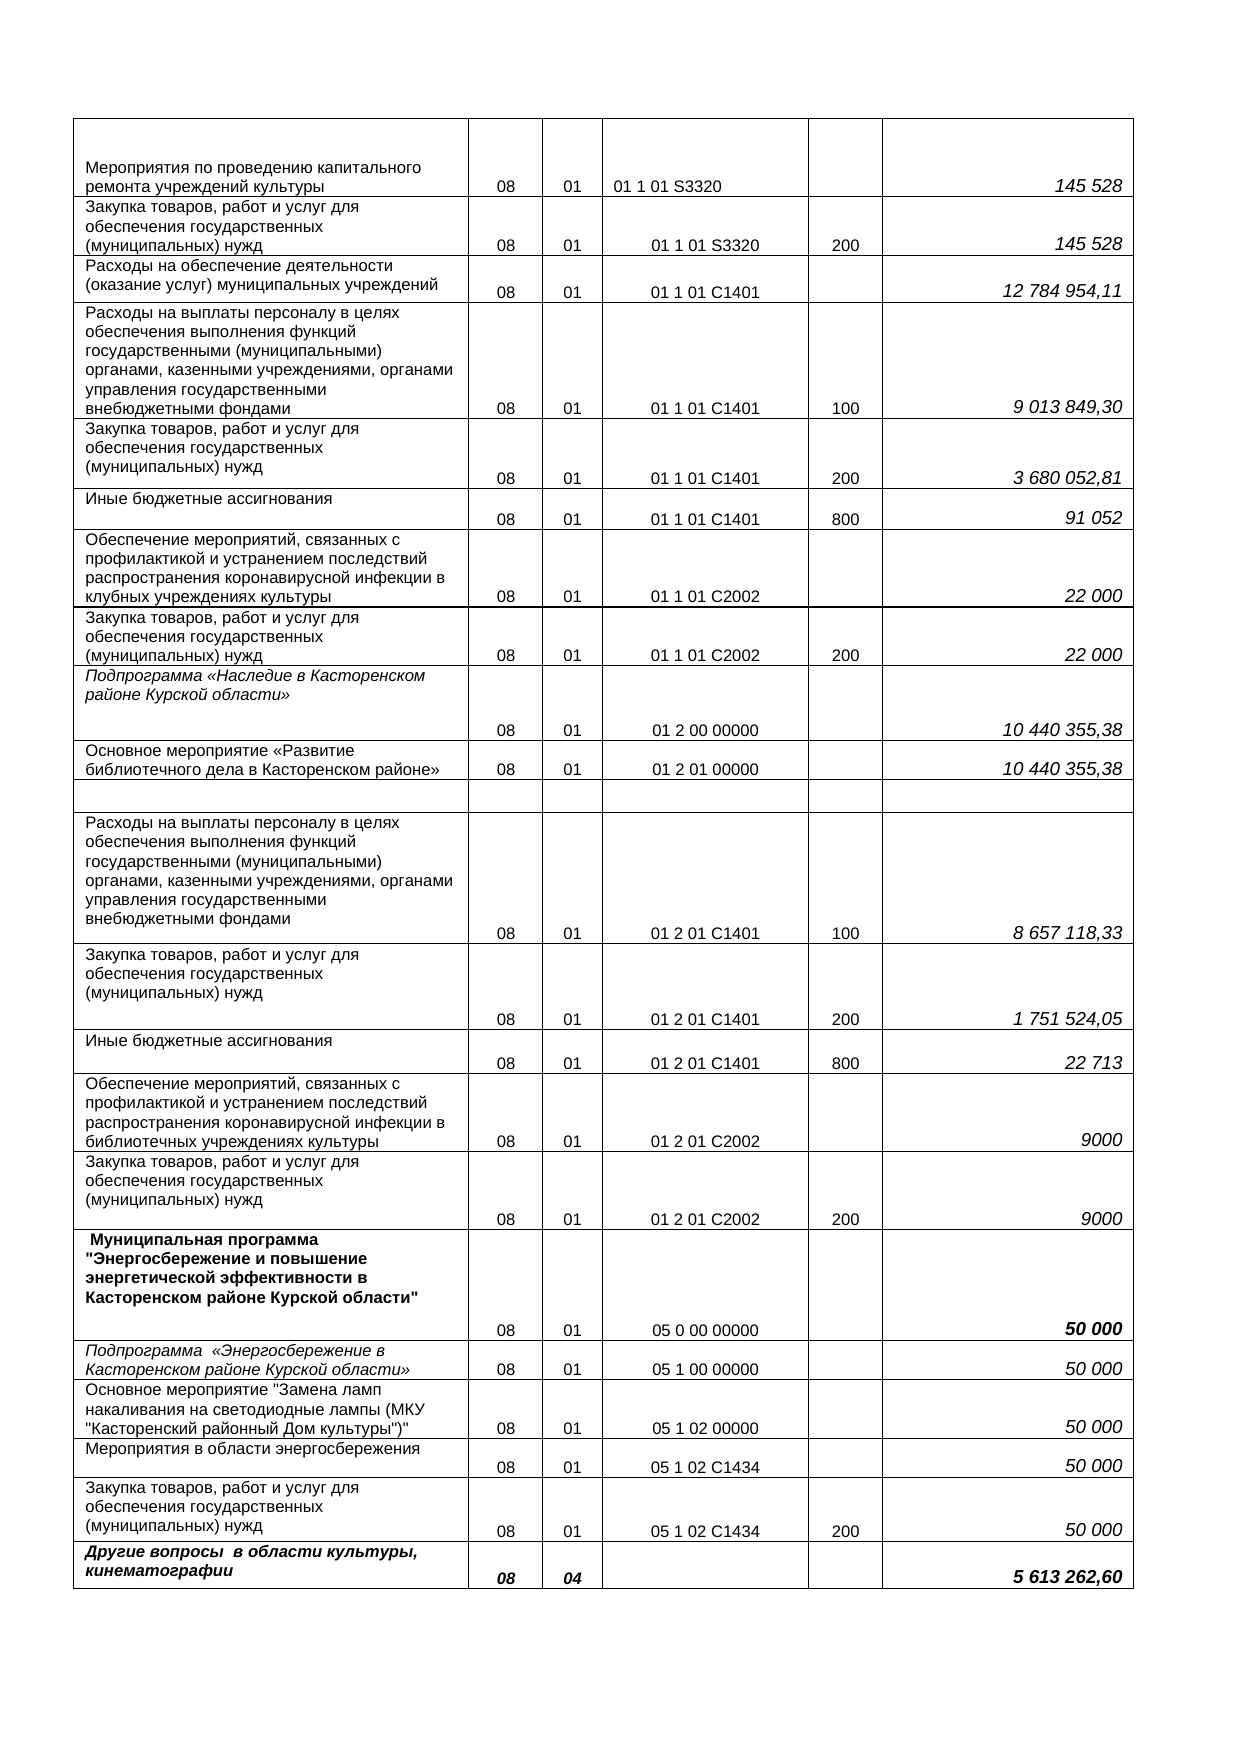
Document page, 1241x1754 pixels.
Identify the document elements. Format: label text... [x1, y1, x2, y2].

table_cell 01 [543, 813, 602, 943]
table_cell 9000 [883, 1152, 1133, 1229]
table_cell 200 [809, 608, 882, 665]
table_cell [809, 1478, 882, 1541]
table_cell [809, 741, 882, 779]
table_cell 01 2 00 00000 [603, 666, 808, 740]
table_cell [74, 197, 468, 255]
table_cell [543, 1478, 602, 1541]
table_cell [603, 780, 808, 812]
table_cell 10 440 355,38 [883, 741, 1133, 779]
table_cell 01 1 01 С1401 [603, 256, 808, 302]
table_cell Закупка товаров, работ и услуг для обеспечения государственных (муниципальных) нужд [74, 944, 468, 1029]
table_cell 01 [543, 419, 602, 488]
table_cell 08 [469, 303, 542, 418]
table_cell Муниципальная программа "Энергосбережение и повышение энергетической эффективности в Касторенском районе Курской области" [74, 1230, 468, 1340]
table_cell 1 751 524,05 [883, 944, 1133, 1029]
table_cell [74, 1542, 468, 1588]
table_cell 08 [469, 119, 542, 196]
table_cell Иные бюджетные ассигнования [74, 489, 468, 529]
table_cell [809, 530, 882, 606]
table_cell Основное мероприятие «Развитие библиотечного дела в Касторенском районе» [74, 741, 468, 779]
table_cell 22 713 [883, 1030, 1133, 1073]
table_cell 10 440 355,38 [883, 666, 1133, 740]
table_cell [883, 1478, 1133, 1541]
table_cell 01 [543, 1341, 602, 1379]
table_cell 01 1 01 С2002 [603, 530, 808, 606]
table_cell 08 [469, 944, 542, 1029]
table_cell 08 [469, 197, 542, 255]
table_cell 08 [469, 608, 542, 665]
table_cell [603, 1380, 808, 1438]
table_cell 100 [809, 813, 882, 943]
table_cell Основное мероприятие "Замена ламп накаливания на светодиодные лампы (МКУ "Касторенский районный Дом культуры")" [74, 1380, 468, 1438]
table_cell 08 [469, 1074, 542, 1151]
table_cell 01 [543, 530, 602, 606]
table_cell [809, 666, 882, 740]
table_cell 800 [809, 489, 882, 529]
table_cell 01 2 01 С1401 [603, 813, 808, 943]
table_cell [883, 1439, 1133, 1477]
table_cell 01 2 01 С1401 [603, 944, 808, 1029]
table_cell 01 1 01 С1401 [603, 419, 808, 488]
table_cell 145 528 [883, 197, 1133, 255]
table_cell Расходы на выплаты персоналу в целях обеспечения выполнения функций государственными (муниципальными) органами, казенными учреждениями, органами управления государственными внебюджетными фондами [74, 303, 468, 418]
table_cell Обеспечение мероприятий, связанных с профилактикой и устранением последствий распространения коронавирусной инфекции в библиотечных учреждениях культуры [74, 1074, 468, 1151]
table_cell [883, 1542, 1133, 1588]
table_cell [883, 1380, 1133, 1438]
table_cell 91 052 [883, 489, 1133, 529]
table_cell 01 [543, 666, 602, 740]
table_cell [809, 1341, 882, 1379]
table_cell 08 [469, 489, 542, 529]
table_cell 01 2 01 00000 [603, 741, 808, 779]
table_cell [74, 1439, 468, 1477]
table_cell 12 784 954,11 [883, 256, 1133, 302]
table_cell 08 [469, 256, 542, 302]
table_cell 08 [469, 1030, 542, 1073]
table_cell [74, 780, 468, 812]
table_cell 3 680 052,81 [883, 419, 1133, 488]
table_cell Подпрограмма «Наследие в Касторенском районе Курской области» [74, 666, 468, 740]
table_cell [809, 1074, 882, 1151]
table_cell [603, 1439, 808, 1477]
table_cell 01 [543, 1074, 602, 1151]
table_cell Расходы на обеспечение деятельности (оказание услуг) муниципальных учреждений [74, 256, 468, 302]
table_cell 200 [809, 944, 882, 1029]
table_cell 08 [469, 813, 542, 943]
table_cell 01 1 01 С1401 [603, 303, 808, 418]
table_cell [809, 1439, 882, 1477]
table_cell 200 [809, 419, 882, 488]
table_cell Закупка товаров, работ и услуг для обеспечения государственных (муниципальных) нужд [74, 608, 468, 665]
table_cell 08 [469, 1152, 542, 1229]
table_cell [809, 256, 882, 302]
table_cell Закупка товаров, работ и услуг для обеспечения государственных (муниципальных) нужд [74, 419, 468, 488]
table_cell 01 1 01 S3320 [603, 197, 808, 255]
table_cell [809, 119, 882, 196]
table_cell 08 [469, 741, 542, 779]
table_cell 01 [543, 1152, 602, 1229]
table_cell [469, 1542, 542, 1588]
table_cell 200 [809, 197, 882, 255]
table_cell 800 [809, 1030, 882, 1073]
table_cell Закупка товаров, работ и услуг для обеспечения государственных (муниципальных) нужд [74, 1152, 468, 1229]
table_cell 08 [469, 666, 542, 740]
table_cell 200 [809, 1152, 882, 1229]
table_cell 50 000 [883, 1230, 1133, 1340]
table_cell [543, 780, 602, 812]
table_cell Обеспечение мероприятий, связанных с профилактикой и устранением последствий распространения коронавирусной инфекции в клубных учреждениях культуры [74, 530, 468, 606]
table_cell 01 2 01 С2002 [603, 1152, 808, 1229]
table_cell 8 657 118,33 [883, 813, 1133, 943]
table_cell [469, 780, 542, 812]
table_cell 01 [543, 741, 602, 779]
table_cell 05 0 00 00000 [603, 1230, 808, 1340]
table_cell 08 [469, 530, 542, 606]
table_cell 01 [543, 944, 602, 1029]
table_cell [883, 780, 1133, 812]
table_cell 08 [469, 1380, 542, 1438]
table_cell 01 [543, 608, 602, 665]
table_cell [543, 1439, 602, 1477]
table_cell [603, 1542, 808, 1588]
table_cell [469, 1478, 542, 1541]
table_cell 08 [469, 419, 542, 488]
table_cell 9 013 849,30 [883, 303, 1133, 418]
table_cell 145 528 [883, 119, 1133, 196]
table_cell 9000 [883, 1074, 1133, 1151]
table_cell 01 [543, 1030, 602, 1073]
table_cell 01 1 01 S3320 [603, 119, 808, 196]
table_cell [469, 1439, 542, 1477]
table_cell 01 [543, 197, 602, 255]
table_cell 01 [543, 489, 602, 529]
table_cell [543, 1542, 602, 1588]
table_cell [809, 1230, 882, 1340]
table_cell 08 [469, 1230, 542, 1340]
table_cell 01 [543, 119, 602, 196]
table_cell 22 000 [883, 530, 1133, 606]
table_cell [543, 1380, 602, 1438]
table_cell 01 [543, 1230, 602, 1340]
table_cell 01 2 01 С2002 [603, 1074, 808, 1151]
table_cell 01 1 01 С1401 [603, 489, 808, 529]
table_cell 01 [543, 256, 602, 302]
table_cell 01 1 01 С2002 [603, 608, 808, 665]
table_cell [809, 780, 882, 812]
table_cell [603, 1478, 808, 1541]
table_cell Подпрограмма «Энергосбережение в Касторенском районе Курской области» [74, 1341, 468, 1379]
table_cell Расходы на выплаты персоналу в целях обеспечения выполнения функций государственными (муниципальными) органами, казенными учреждениями, органами управления государственными внебюджетными фондами [74, 813, 468, 943]
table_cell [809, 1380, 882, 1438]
table_cell 50 000 [883, 1341, 1133, 1379]
table_cell 100 [809, 303, 882, 418]
table_cell 22 000 [883, 608, 1133, 665]
table_cell 05 1 00 00000 [603, 1341, 808, 1379]
table_cell Иные бюджетные ассигнования [74, 1030, 468, 1073]
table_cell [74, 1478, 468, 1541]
table_cell 08 [469, 1341, 542, 1379]
table_cell 01 2 01 С1401 [603, 1030, 808, 1073]
table_cell 01 [543, 303, 602, 418]
table_cell Мероприятия по проведению капитального ремонта учреждений культуры [74, 119, 468, 196]
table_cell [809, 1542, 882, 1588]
